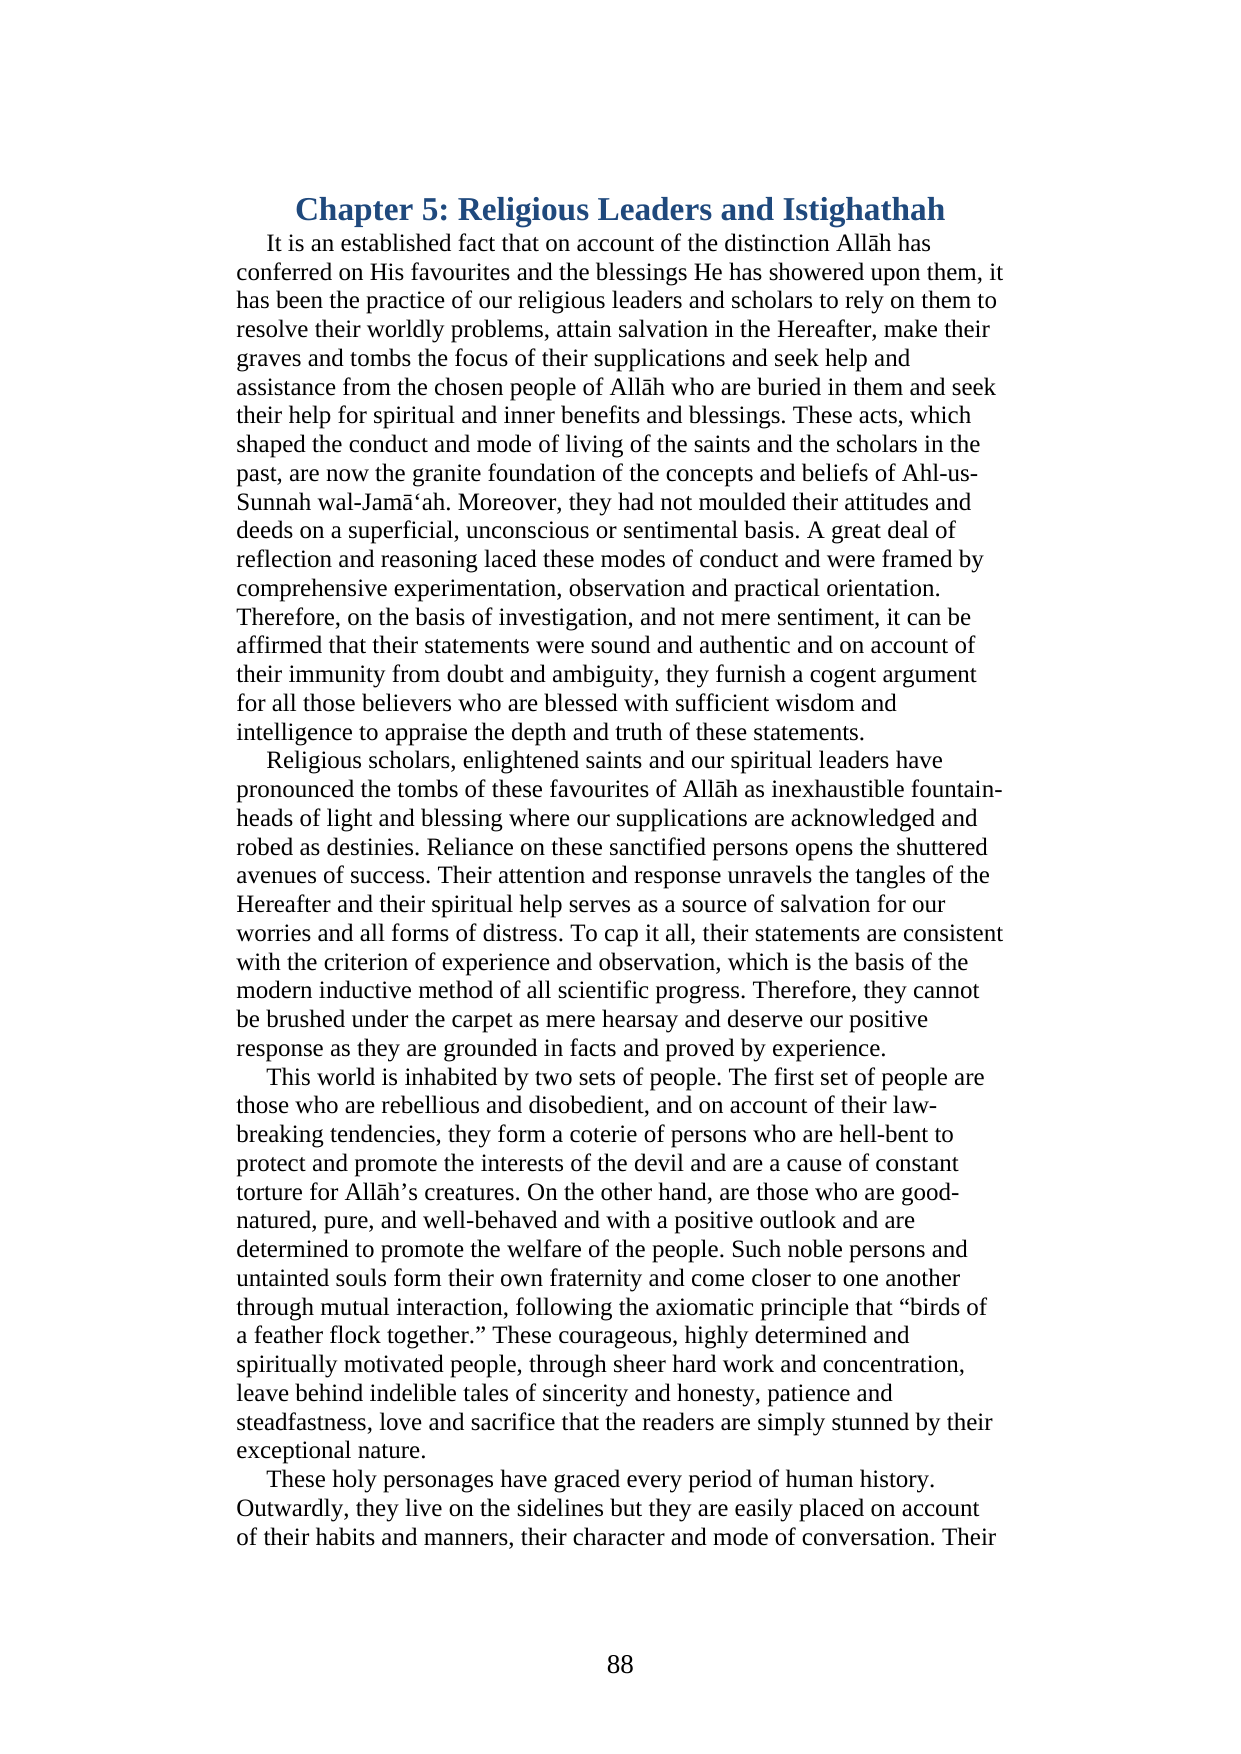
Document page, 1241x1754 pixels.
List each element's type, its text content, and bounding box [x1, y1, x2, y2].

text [236, 1464, 1004, 1551]
text It is an established fact that on account of the distinction Allāh has conferred on His favourites and the blessings He has showered upon them, it has been the practice of our religious leaders and scholars to rely on them to resolve their worldly problems, attain salvation in the Hereafter, make their graves and tombs the focus of their supplications and seek help and assistance from the chosen people of Allāh who are buried in them and seek their help for spiritual and inner benefits and blessings. These acts, which shaped the conduct and mode of living of the saints and the scholars in the past, are now the granite foundation of the concepts and beliefs of Ahl-us-Sunnah wal-Jamā‘ah. Moreover, they had not moulded their attitudes and deeds on a superficial, unconscious or sentimental basis. A great deal of reflection and reasoning laced these modes of conduct and were framed by comprehensive experimentation, observation and practical orientation. Therefore, on the basis of investigation, and not mere sentiment, it can be affirmed that their statements were sound and authentic and on account of their immunity from doubt and ambiguity, they furnish a cogent argument for all those believers who are blessed with sufficient wisdom and intelligence to appraise the depth and truth of these statements. [236, 228, 1004, 746]
text This world is inhabited by two sets of people. The first set of people are those who are rebellious and disobedient, and on account of their law-breaking tendencies, they form a coterie of persons who are hell-bent to protect and promote the interests of the devil and are a cause of constant torture for Allāh’s creatures. On the other hand, are those who are good-natured, pure, and well-behaved and with a positive outlook and are determined to promote the welfare of the people. Such noble persons and untainted souls form their own fraternity and come closer to one another through mutual interaction, following the axiomatic principle that “birds of a feather flock together.” These courageous, highly determined and spiritually motivated people, through sheer hard work and concentration, leave behind indelible tales of sincerity and honesty, patience and steadfastness, love and sacrifice that the readers are simply stunned by their exceptional nature. [236, 1062, 1004, 1464]
subtitle Chapter 5: Religious Leaders and Istighathah [236, 190, 1004, 228]
text Religious scholars, enlightened saints and our spiritual leaders have pronounced the tombs of these favourites of Allāh as inexhaustible fountain-heads of light and blessing where our supplications are acknowledged and robed as destinies. Reliance on these sanctified persons opens the shuttered avenues of success. Their attention and response unravels the tangles of the Hereafter and their spiritual help serves as a source of salvation for our worries and all forms of distress. To cap it all, their statements are consistent with the criterion of experience and observation, which is the basis of the modern inductive method of all scientific progress. Therefore, they cannot be brushed under the carpet as mere hearsay and deserve our positive response as they are grounded in facts and proved by experience. [236, 746, 1004, 1062]
